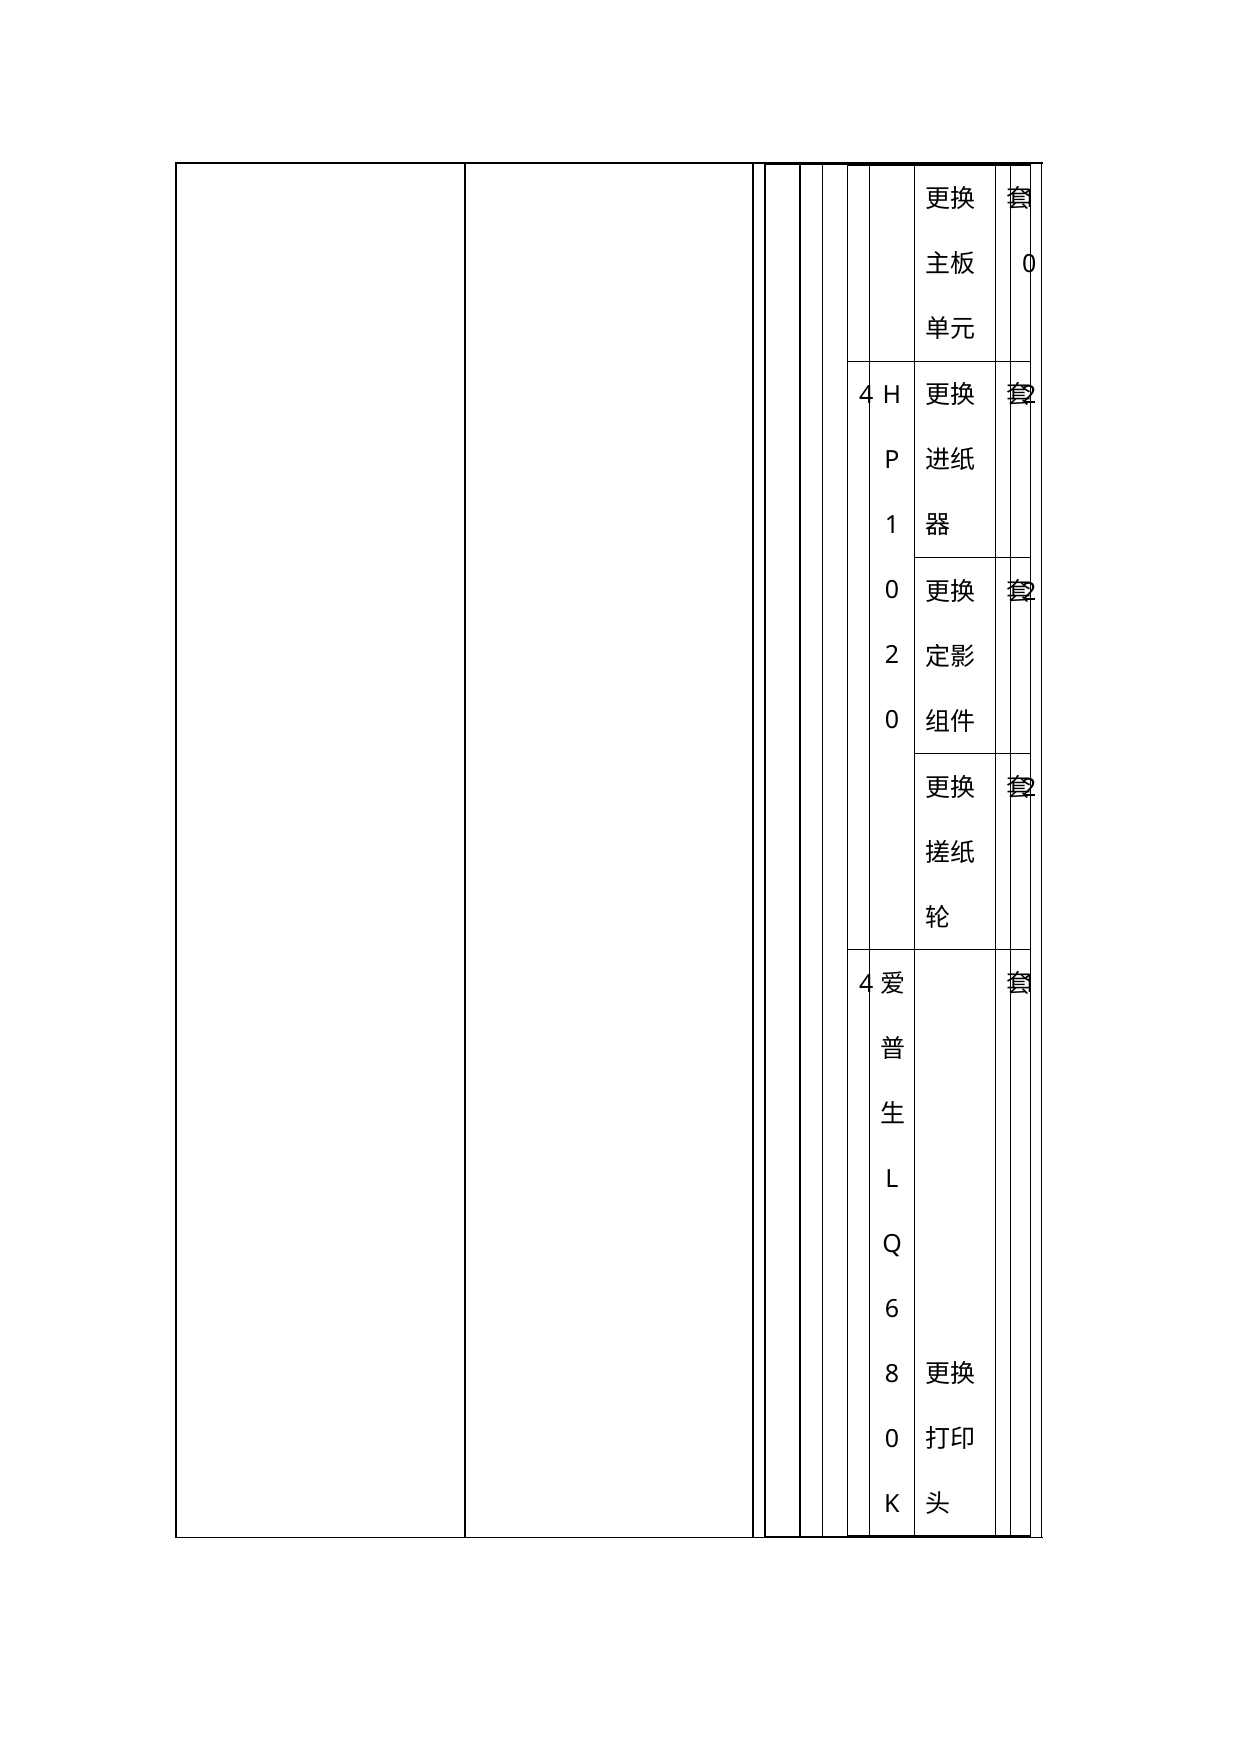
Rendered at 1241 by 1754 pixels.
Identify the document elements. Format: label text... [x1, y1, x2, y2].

table_cell [870, 362, 914, 949]
table_cell [996, 362, 1010, 557]
table_cell [1014, 587, 1030, 595]
table_cell [915, 754, 995, 949]
table_cell [1011, 988, 1030, 1535]
table_cell [1031, 164, 1041, 1537]
table_cell [1025, 256, 1030, 270]
table_cell [1011, 203, 1030, 361]
table_cell [1011, 600, 1030, 753]
table_cell [1011, 754, 1030, 778]
table_cell [848, 166, 869, 361]
table_cell [915, 950, 995, 1535]
table_cell [1014, 979, 1029, 987]
table_cell [1011, 558, 1030, 582]
table_cell [1011, 166, 1030, 189]
table_cell [1011, 950, 1030, 974]
table_cell [1011, 403, 1030, 557]
table_cell [915, 362, 995, 557]
table_cell [996, 558, 1010, 753]
table_cell [996, 754, 1010, 949]
table_cell 1 [177, 164, 464, 1537]
table_cell [996, 166, 1010, 361]
table_cell [870, 166, 914, 361]
table_cell [1011, 796, 1030, 949]
table_cell [915, 558, 995, 753]
table_cell [915, 166, 995, 361]
table_cell [823, 165, 847, 1536]
table_cell [466, 164, 752, 1537]
table_cell [801, 165, 822, 1536]
table_cell [754, 164, 764, 1537]
table_cell [848, 950, 869, 1535]
table_cell [848, 362, 869, 949]
table_cell [996, 950, 1010, 1535]
table_cell [1011, 362, 1030, 385]
table_cell [1014, 783, 1030, 791]
table_cell [766, 165, 799, 1536]
table_cell [870, 950, 914, 1535]
table_cell [1014, 390, 1030, 398]
table_cell [1014, 194, 1029, 202]
